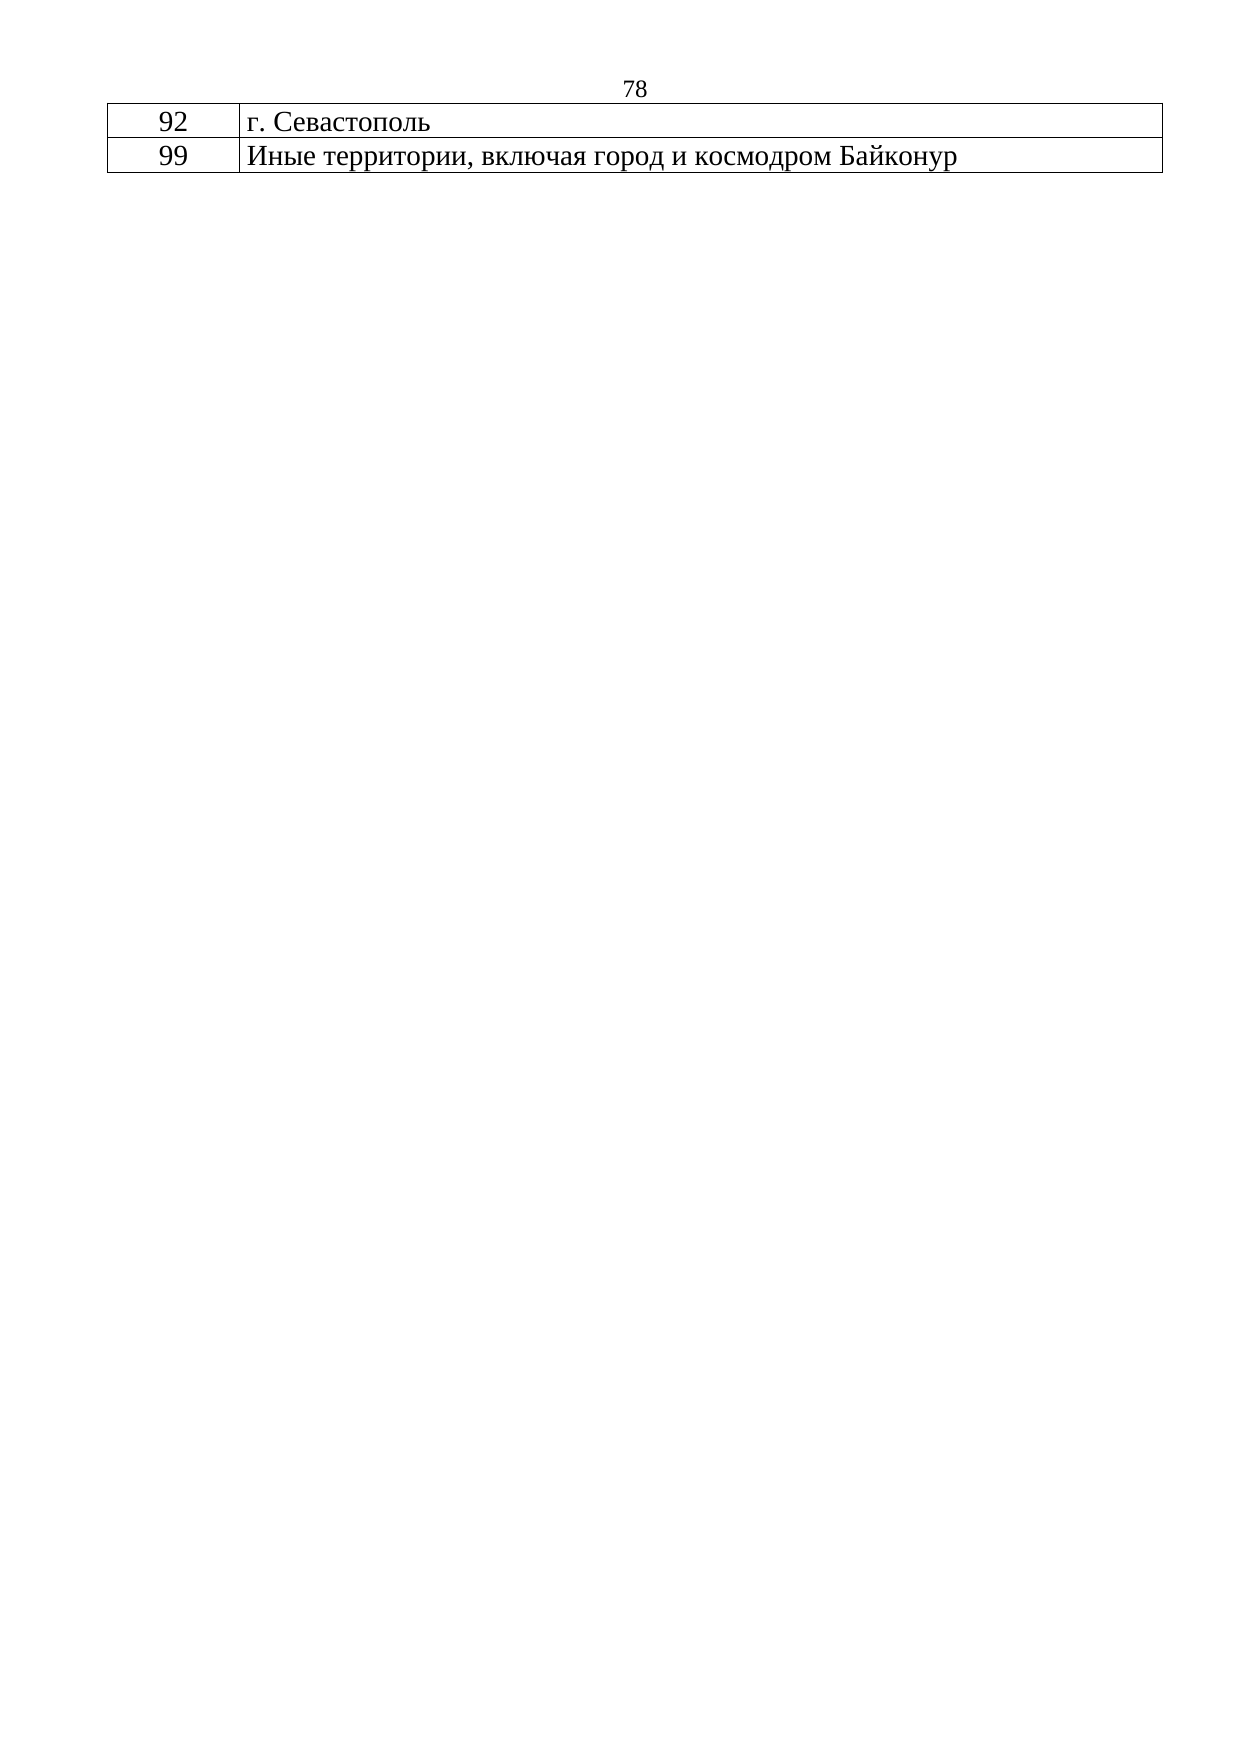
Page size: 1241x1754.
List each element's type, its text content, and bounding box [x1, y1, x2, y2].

table_cell 99 [108, 138, 239, 172]
table_cell 92 [108, 104, 239, 137]
table_cell г. Севастополь [240, 104, 1162, 137]
table_cell Иные территории, включая город и космодром Байконур [240, 138, 1162, 172]
